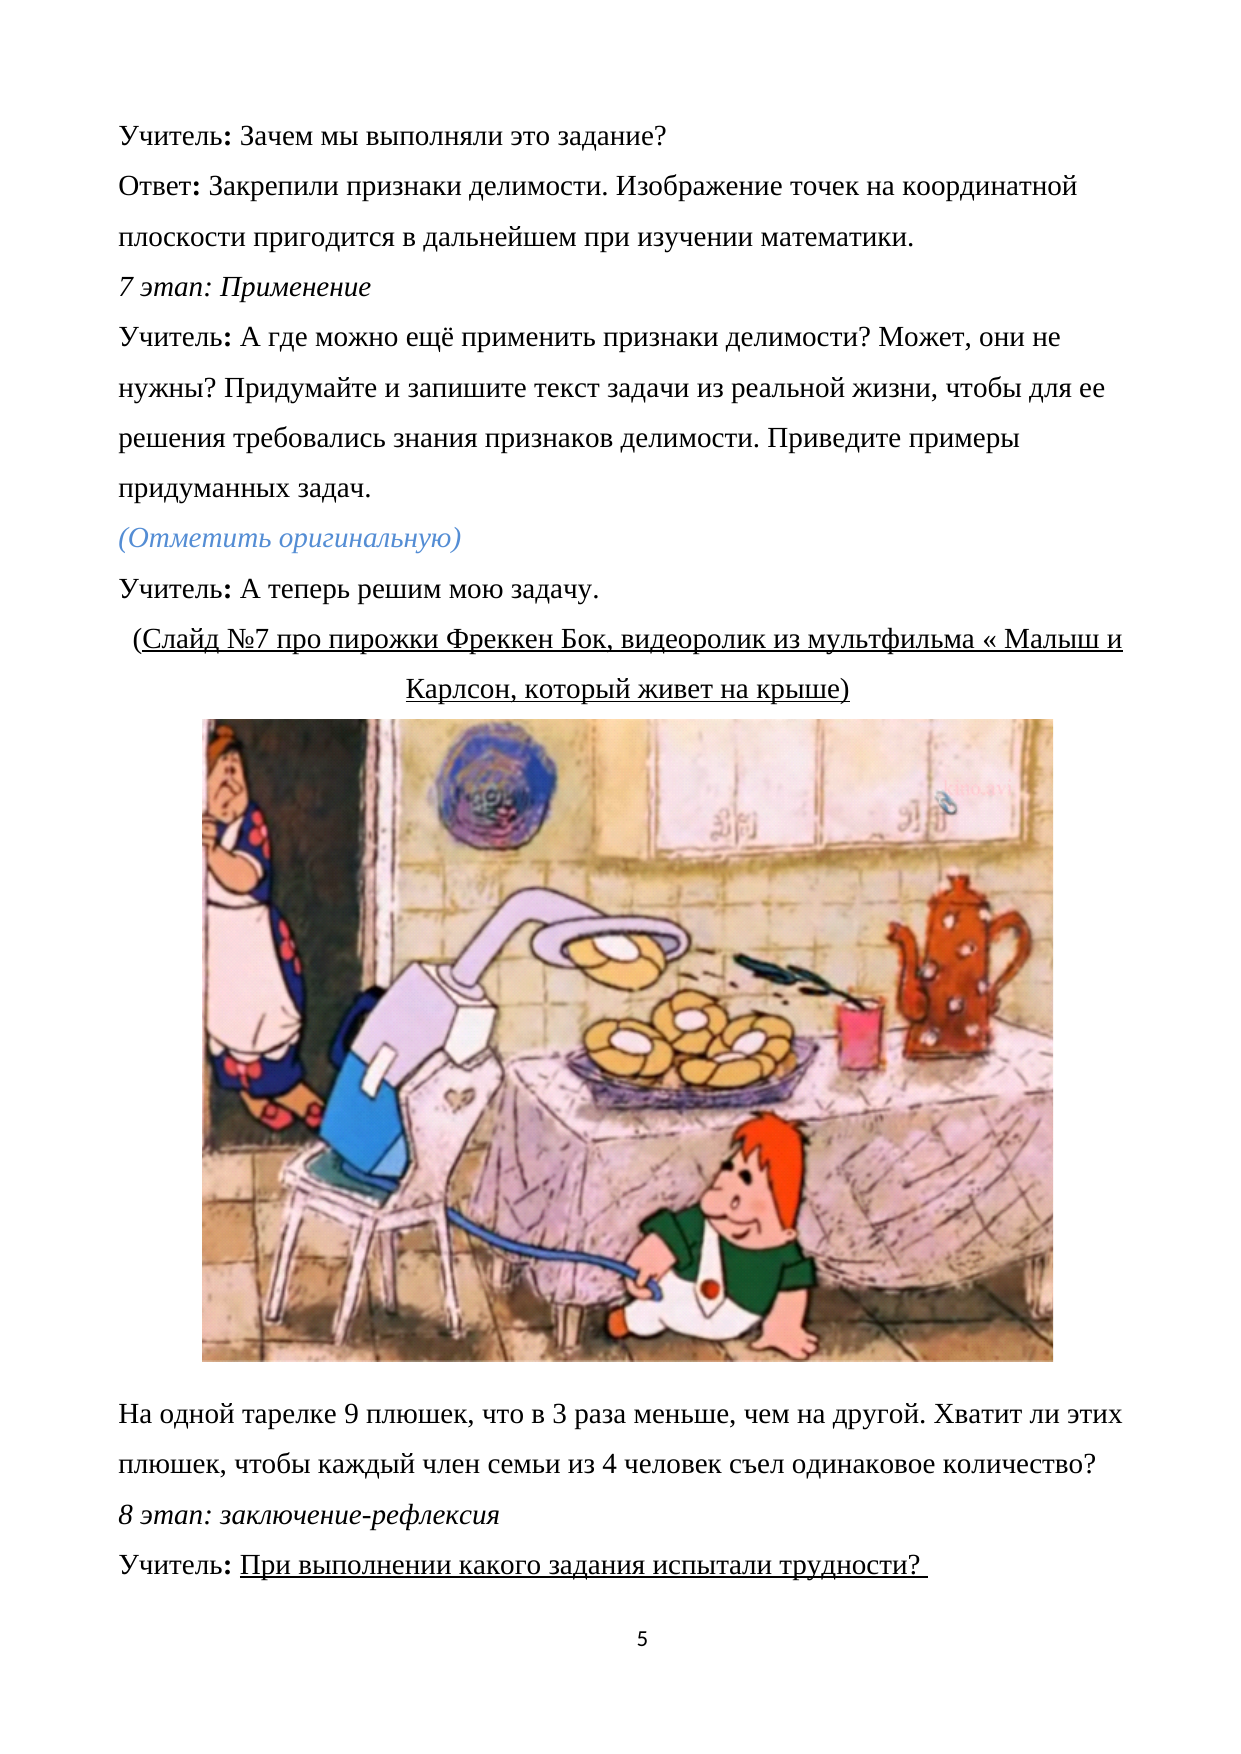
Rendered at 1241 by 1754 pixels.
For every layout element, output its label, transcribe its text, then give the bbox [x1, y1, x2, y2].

text (Отметить оригинальную) [118, 521, 1137, 554]
text Учитель: А где можно ещё применить признаки делимости? Может, они не нужны? Придумайте и запишите текст задачи из реальной жизни, чтобы для ее решения требовались знания признаков делимости. Приведите примеры придуманных задач. [118, 319, 1137, 504]
text Учитель: А теперь решим мою задачу. [118, 571, 1137, 604]
text 7 этап: Применение [118, 269, 1137, 303]
text Учитель: При выполнении какого задания испытали трудности? [118, 1547, 1137, 1581]
text Учитель: Зачем мы выполняли это задание? [118, 118, 1137, 152]
text 8 этап: заключение-рефлексия [118, 1497, 1137, 1531]
text Ответ: Закрепили признаки делимости. Изображение точек на координатной плоскости пригодится в дальнейшем при изучении математики. [118, 168, 1137, 252]
picture [202, 719, 1054, 1362]
text На одной тарелке 9 плюшек, что в 3 раза меньше, чем на другой. Хватит ли этих плюшек, чтобы каждый член семьи из 4 человек съел одинаковое количество? [118, 1396, 1137, 1480]
